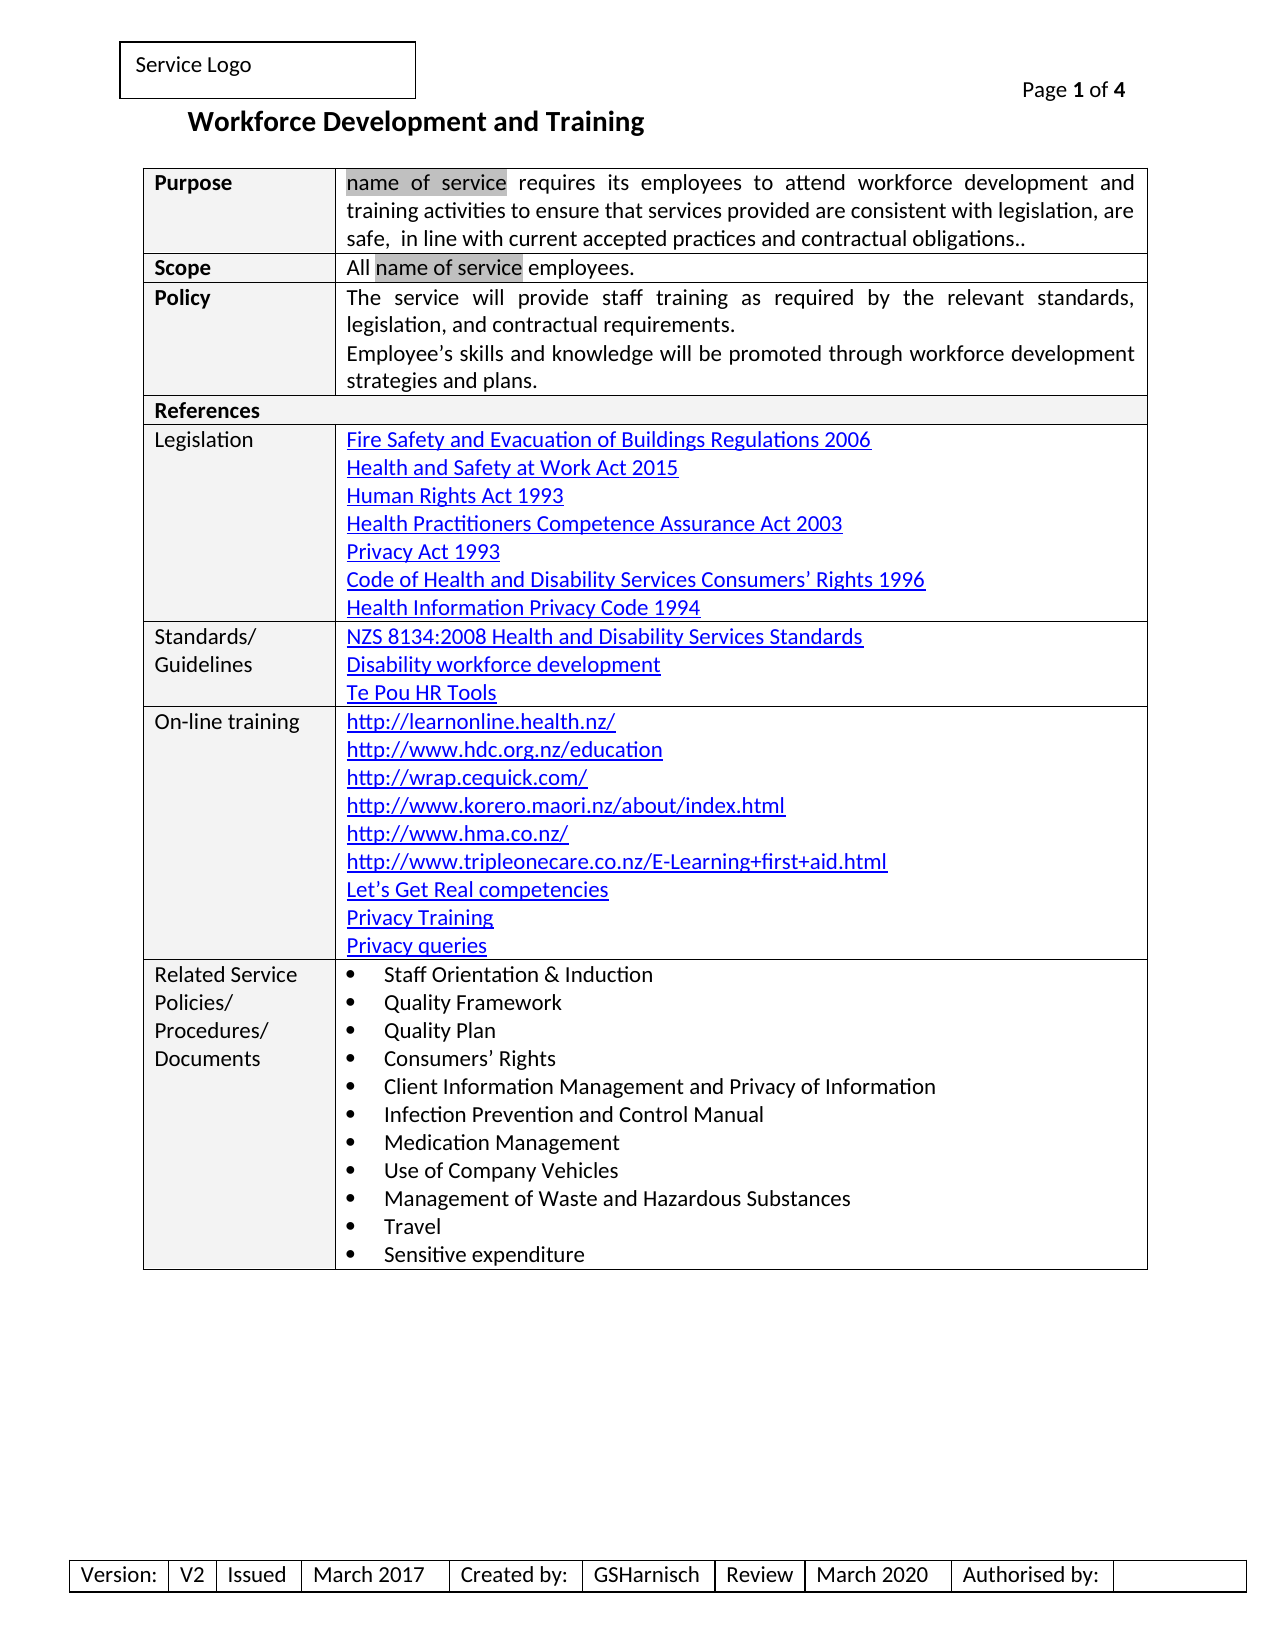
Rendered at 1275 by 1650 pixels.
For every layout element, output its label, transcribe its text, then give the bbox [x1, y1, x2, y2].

table_cell Legislation [144, 425, 335, 621]
table_cell http://learnonline.health.nz/ http://www.hdc.org.nz/education http://wrap.cequick.com/ http://www.korero.maori.nz/about/index.html http://www.hma.co.nz/ http://www.tripleonecare.co.nz/E-Learning+first+aid.html Let’s Get Real competencies Privacy Training Privacy queries [336, 707, 1147, 959]
table_cell NZS 8134:2008 Health and Disability Services Standards Disability workforce development Te Pou HR Tools [336, 622, 1147, 706]
table_cell Standards/ Guidelines [144, 622, 335, 706]
table_cell References [144, 396, 1147, 424]
table_cell Policy [144, 283, 335, 395]
table_cell The service will provide staff training as required by the relevant standards, legislation, and contractual requirements. Employee’s skills and knowledge will be promoted through workforce development strategies and plans. [336, 283, 1147, 395]
table_cell Staff Orientation & Induction Quality Framework Quality Plan Consumers’ Rights Client Information Management and Privacy of Information Infection Prevention and Control Manual Medication Management Use of Company Vehicles Management of Waste and Hazardous Substances Travel Sensitive expenditure [336, 960, 1147, 1268]
table_header name of service requires its employees to attend workforce development and training activities to ensure that services provided are consistent with legislation, are safe, in line with current accepted practices and contractual obligations.. [336, 169, 1147, 252]
table_cell Related Service Policies/ Procedures/ Documents [144, 960, 335, 1268]
table_cell Scope [144, 254, 335, 282]
table_header Purpose [144, 169, 335, 252]
table_cell On-line training [144, 707, 335, 959]
table_cell All name of service employees. [523, 254, 1147, 282]
table_cell Fire Safety and Evacuation of Buildings Regulations 2006 Health and Safety at Work Act 2015 Human Rights Act 1993 Health Practitioners Competence Assurance Act 2003 Privacy Act 1993 Code of Health and Disability Services Consumers’ Rights 1996 Health Information Privacy Code 1994 [336, 425, 1147, 621]
